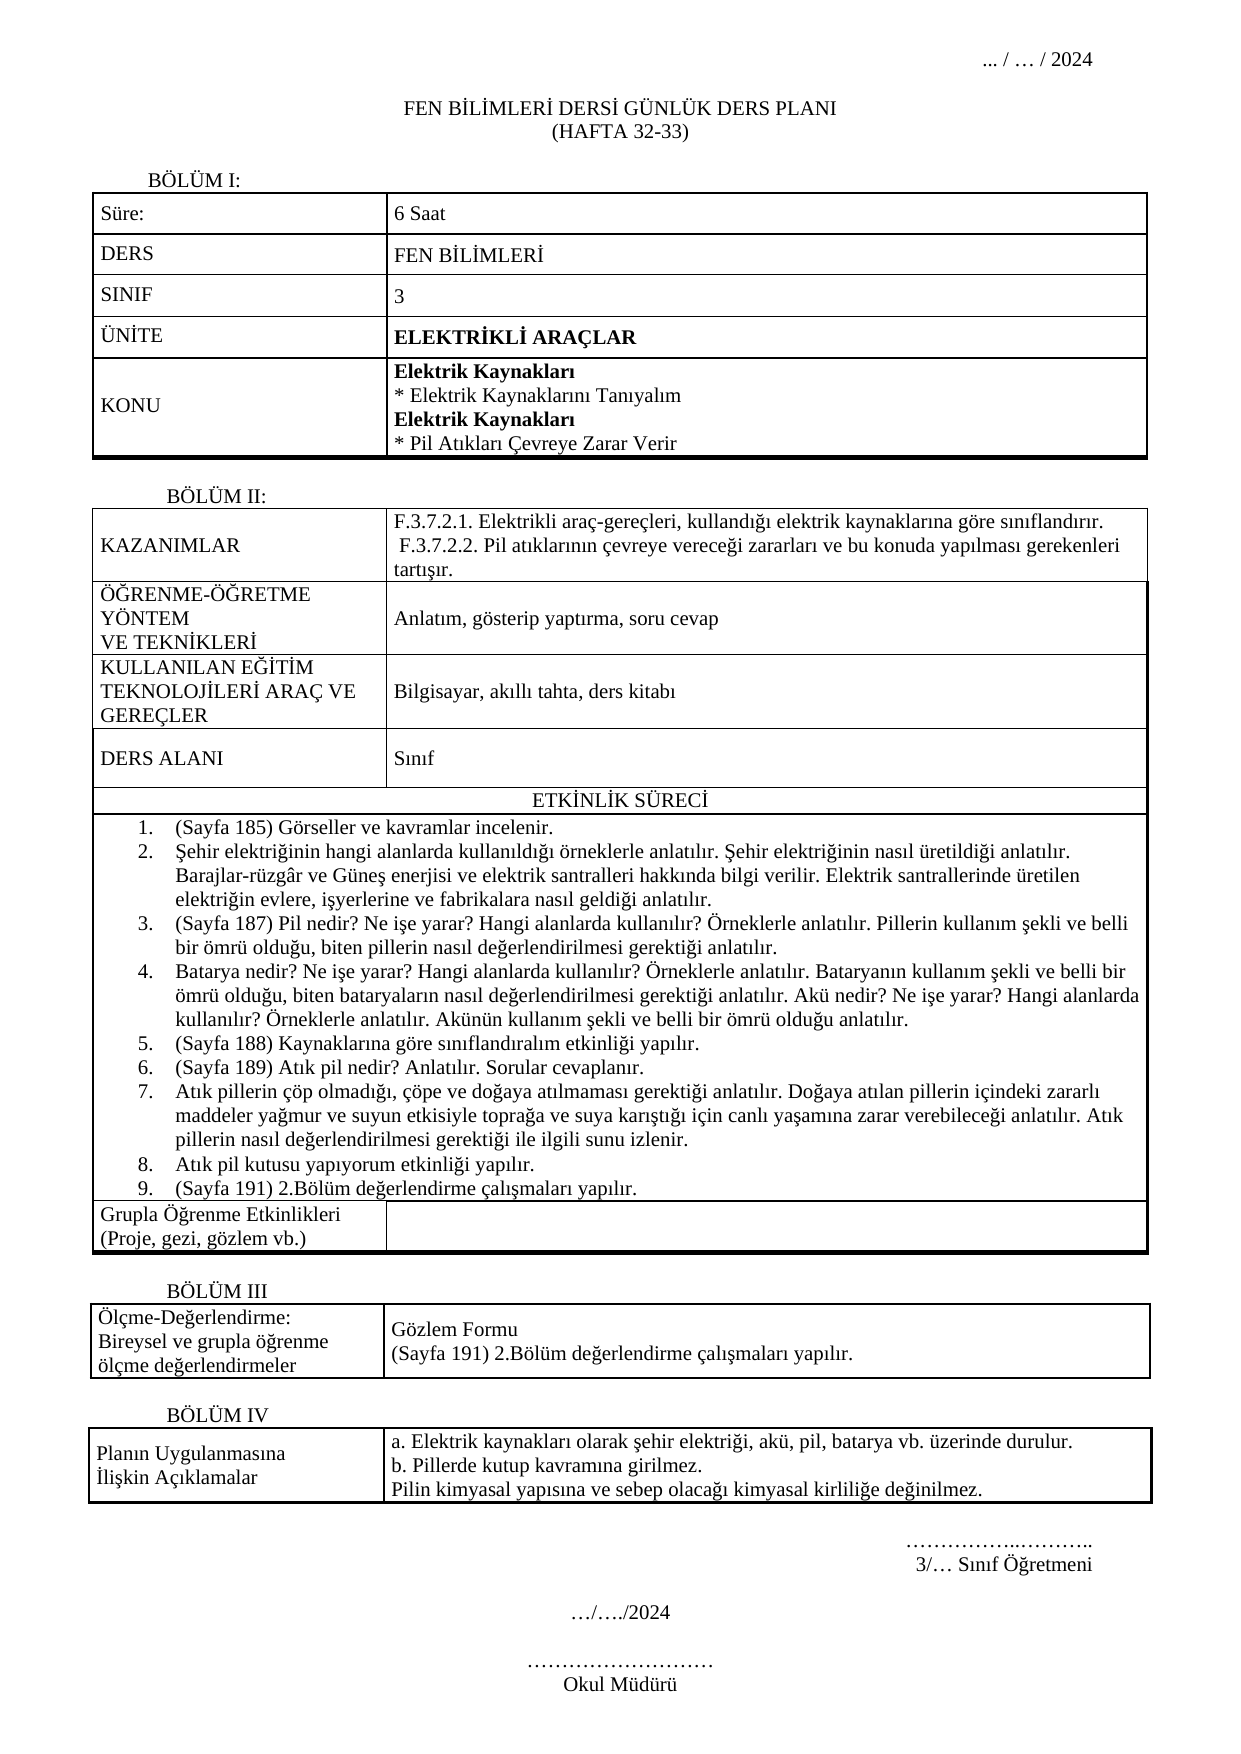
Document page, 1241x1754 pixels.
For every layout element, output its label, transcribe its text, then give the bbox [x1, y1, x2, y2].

table_cell ETKİNLİK SÜRECİ [94, 788, 1146, 812]
table_cell ELEKTRİKLİ ARAÇLAR [388, 317, 1146, 357]
table_header Planın Uygulanmasına İlişkin Açıklamalar [90, 1429, 383, 1501]
table_header Ölçme-Değerlendirme: Bireysel ve grupla öğrenme ölçme değerlendirmeler [92, 1305, 383, 1377]
table_cell Sınıf [387, 729, 1146, 787]
table_cell DERS ALANI [94, 729, 386, 787]
table_cell ÖĞRENME-ÖĞRETME YÖNTEM VE TEKNİKLERİ [93, 582, 386, 654]
table_cell (Sayfa 185) Görseller ve kavramlar incelenir. Şehir elektriğinin hangi alanlarda kullanıldığı örneklerle anlatılır. Şehir elektriğinin nasıl üretildiği anlatılır. Barajlar-rüzgâr ve Güneş enerjisi ve elektrik santralleri hakkında bilgi verilir. Elektrik santrallerinde üretilen elektriğin evlere, işyerlerine ve fabrikalara nasıl geldiği anlatılır. (Sayfa 187) Pil nedir? Ne işe yarar? Hangi alanlarda kullanılır? Örneklerle anlatılır. Pillerin kullanım şekli ve belli bir ömrü olduğu, biten pillerin nasıl değerlendirilmesi gerektiği anlatılır. Batarya nedir? Ne işe yarar? Hangi alanlarda kullanılır? Örneklerle anlatılır. Bataryanın kullanım şekli ve belli bir ömrü olduğu, biten bataryaların nasıl değerlendirilmesi gerektiği anlatılır. Akü nedir? Ne işe yarar? Hangi alanlarda kullanılır? Örneklerle anlatılır. Akünün kullanım şekli ve belli bir ömrü olduğu anlatılır. (Sayfa 188) Kaynaklarına göre sınıflandıralım etkinliği yapılır. (Sayfa 189) Atık pil nedir? Anlatılır. Sorular cevaplanır. Atık pillerin çöp olmadığı, çöpe ve doğaya atılmaması gerektiği anlatılır. Doğaya atılan pillerin içindeki zararlı maddeler yağmur ve suyun etkisiyle toprağa ve suya karıştığı için canlı yaşamına zarar verebileceği anlatılır. Atık pillerin nasıl değerlendirilmesi gerektiği ile ilgili sunu izlenir. Atık pil kutusu yapıyorum etkinliği yapılır. (Sayfa 191) 2.Bölüm değerlendirme çalışmaları yapılır. [94, 815, 1146, 1199]
text ……………………… [148, 1648, 1092, 1672]
table_header Süre: [94, 194, 386, 233]
table_cell FEN BİLİMLERİ [388, 235, 1146, 274]
table_cell KULLANILAN EĞİTİM TEKNOLOJİLERİ ARAÇ VE GEREÇLER [93, 655, 386, 727]
text Okul Müdürü [148, 1672, 1092, 1696]
table_cell SINIF [94, 275, 386, 316]
text BÖLÜM II: [148, 484, 1092, 508]
table_cell Grupla Öğrenme Etkinlikleri (Proje, gezi, gözlem vb.) [94, 1201, 386, 1250]
table_cell [387, 1202, 1146, 1250]
subtitle BÖLÜM III [148, 1278, 1092, 1303]
text ... / … / 2024 [148, 47, 1092, 71]
text 3/… Sınıf Öğretmeni [148, 1552, 1092, 1576]
table_header Gözlem Formu (Sayfa 191) 2.Bölüm değerlendirme çalışmaları yapılır. [385, 1305, 1149, 1377]
text FEN BİLİMLERİ DERSİ GÜNLÜK DERS PLANI [148, 95, 1092, 119]
table_header a. Elektrik kaynakları olarak şehir elektriği, akü, pil, batarya vb. üzerinde durulur. b. Pillerde kutup kavramına girilmez. Pilin kimyasal yapısına ve sebep olacağı kimyasal kirliliğe değinilmez. [385, 1429, 1150, 1501]
table_cell KONU [94, 359, 386, 455]
text …/…./2024 [148, 1600, 1092, 1624]
table_cell Elektrik Kaynakları * Elektrik Kaynaklarını Tanıyalım Elektrik Kaynakları * Pil Atıkları Çevreye Zarar Verir [388, 359, 1146, 455]
table_cell DERS [94, 235, 386, 274]
text BÖLÜM I: [148, 168, 1092, 192]
text ……………..……….. [148, 1527, 1092, 1552]
table_header 6 Saat [388, 194, 1146, 233]
table_header F.3.7.2.1. Elektrikli araç-gereçleri, kullandığı elektrik kaynaklarına göre sınıflandırır. F.3.7.2.2. Pil atıklarının çevreye vereceği zararları ve bu konuda yapılması gerekenleri tartışır. [387, 509, 1147, 581]
table_cell 3 [388, 275, 1146, 316]
table_cell Anlatım, gösterip yaptırma, soru cevap [387, 582, 1146, 654]
table_cell ÜNİTE [94, 317, 386, 357]
table_header KAZANIMLAR [93, 509, 386, 581]
text (HAFTA 32-33) [148, 119, 1092, 143]
subtitle BÖLÜM IV [148, 1403, 1092, 1427]
table_cell Bilgisayar, akıllı tahta, ders kitabı [387, 655, 1146, 727]
